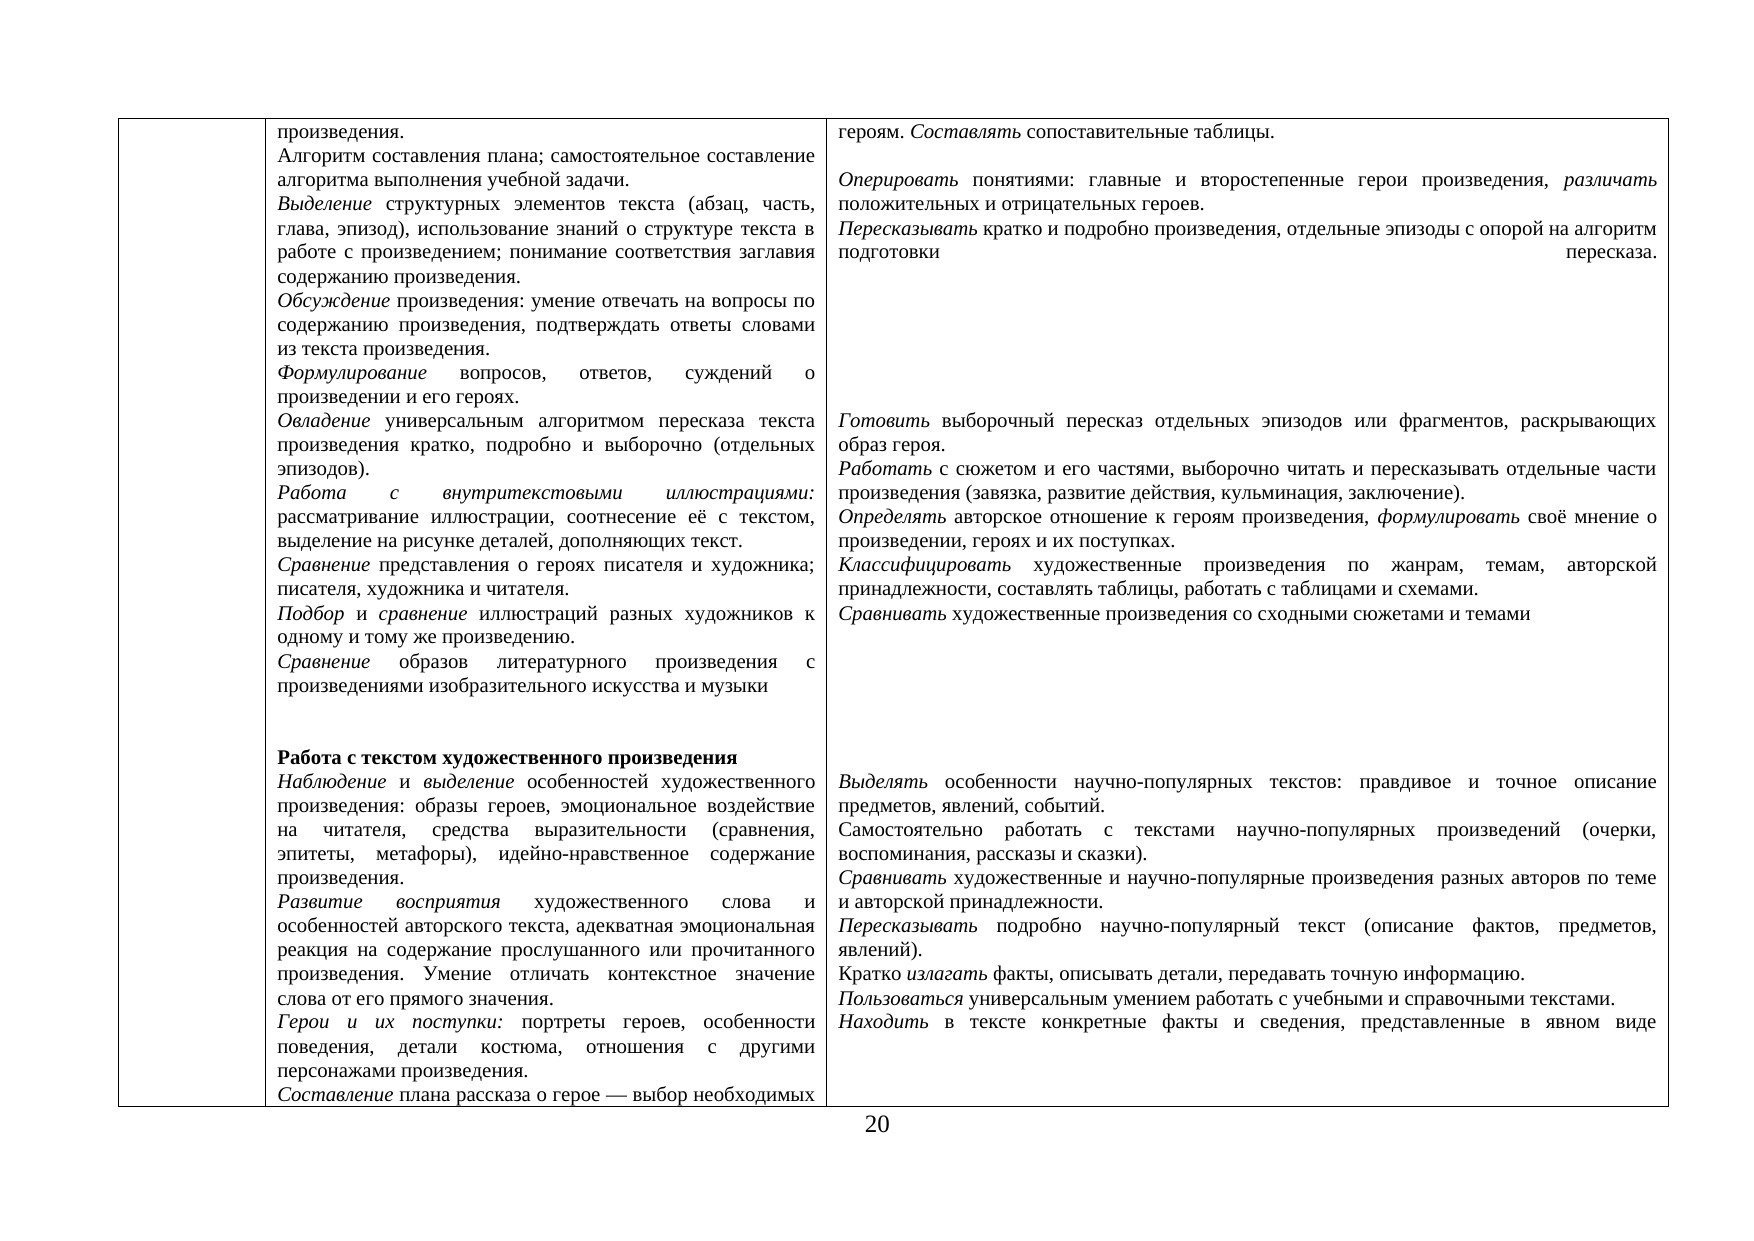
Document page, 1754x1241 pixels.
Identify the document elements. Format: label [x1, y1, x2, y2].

table_cell [266, 119, 826, 1106]
table_cell [827, 119, 1668, 1106]
table_cell [119, 119, 265, 1106]
